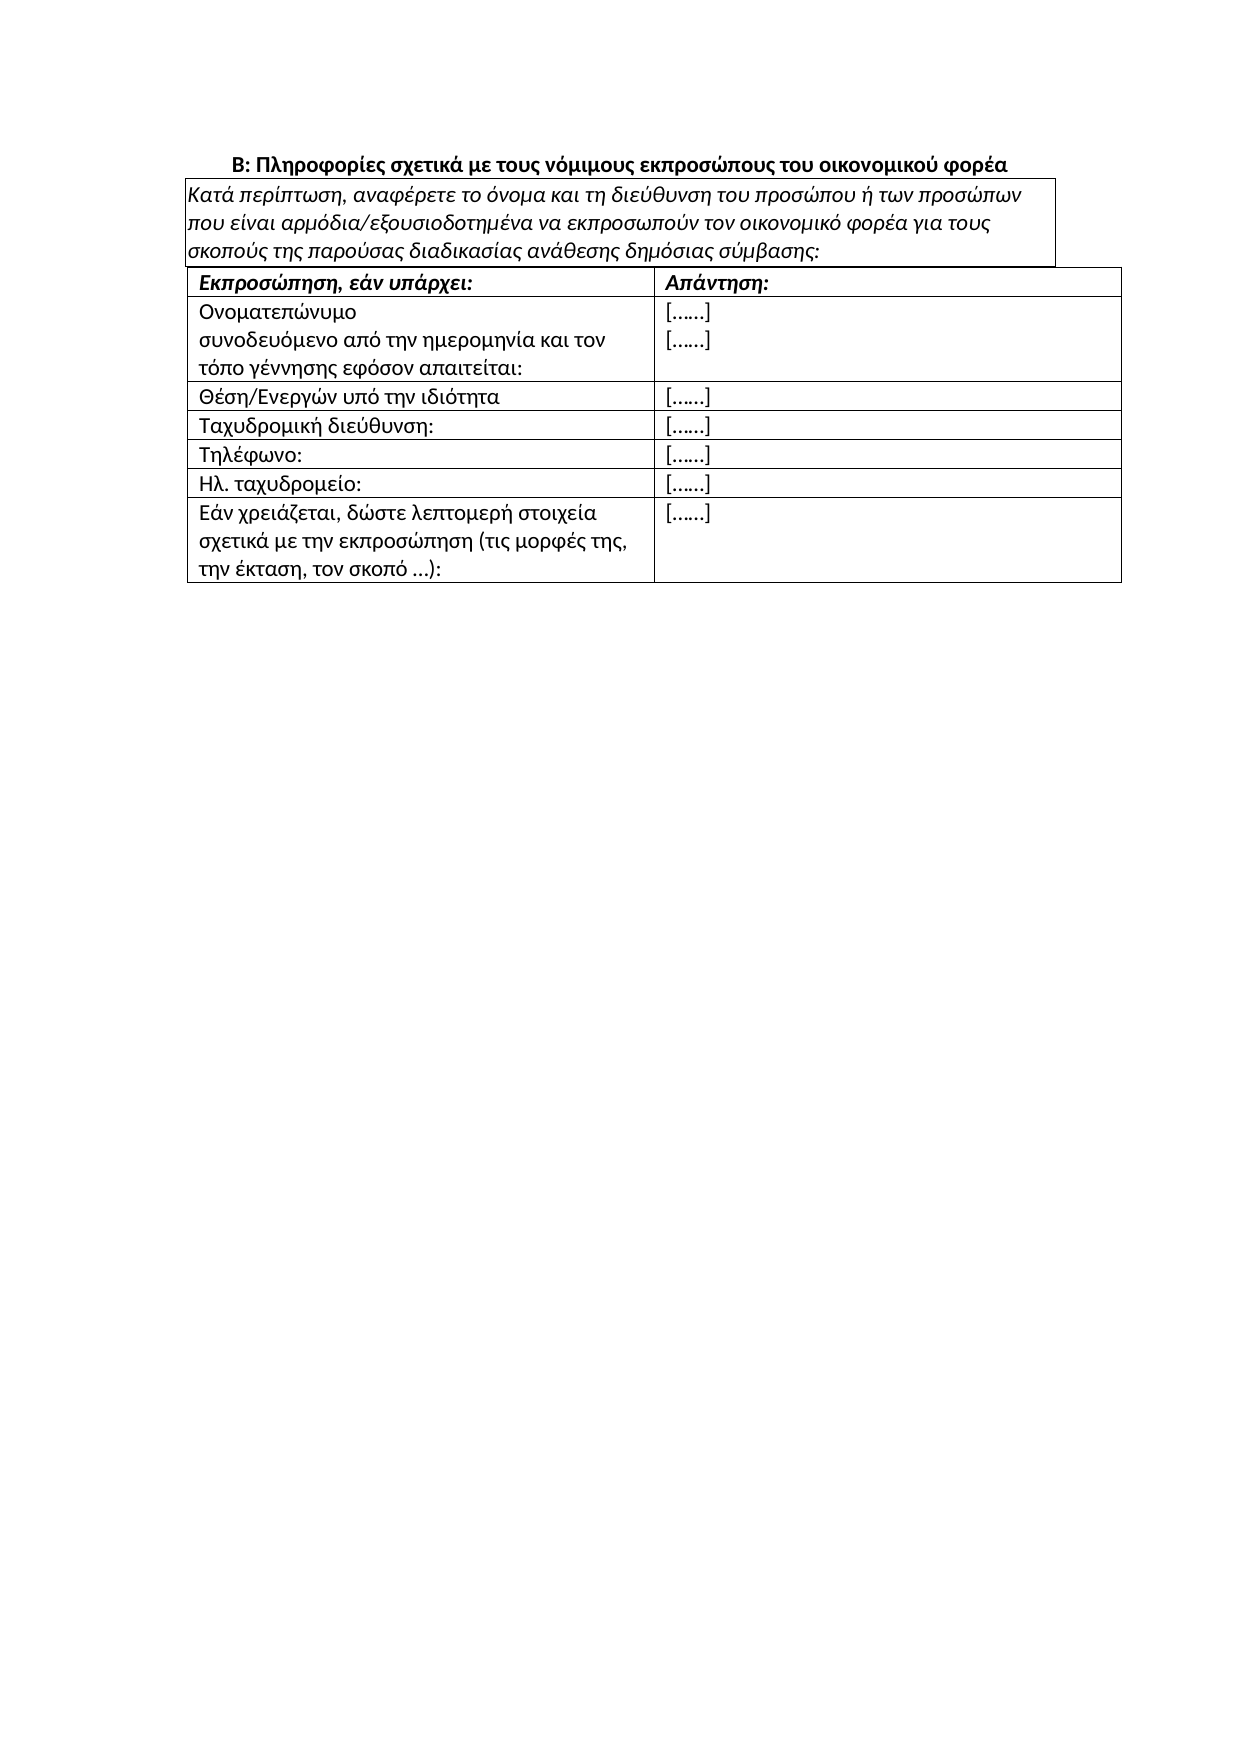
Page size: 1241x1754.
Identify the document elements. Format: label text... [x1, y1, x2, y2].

table_header Απάντηση: [655, 268, 1121, 296]
table_cell [……] [655, 469, 1121, 497]
text Β: Πληροφορίες σχετικά με τους νόμιμους εκπροσώπους του οικονομικού φορέα [187, 150, 1053, 178]
table_cell [……] [655, 411, 1121, 439]
table_cell Ηλ. ταχυδρομείο: [188, 469, 654, 497]
text Κατά περίπτωση, αναφέρετε το όνομα και τη διεύθυνση του προσώπου ή των προσώπων που είναι αρμόδια/εξουσιοδοτημένα να εκπροσωπούν τον οικονομικό φορέα για τους σκοπούς της παρούσας διαδικασίας ανάθεσης δημόσιας σύμβασης: [186, 179, 1055, 266]
table_cell Θέση/Ενεργών υπό την ιδιότητα [188, 382, 654, 410]
table_cell [……] [655, 498, 1121, 582]
table_cell Εάν χρειάζεται, δώστε λεπτομερή στοιχεία σχετικά με την εκπροσώπηση (τις μορφές της, την έκταση, τον σκοπό …): [188, 498, 654, 582]
table_cell Ταχυδρομική διεύθυνση: [188, 411, 654, 439]
table_header Εκπροσώπηση, εάν υπάρχει: [188, 268, 654, 296]
table_cell Ονοματεπώνυμο συνοδευόμενο από την ημερομηνία και τον τόπο γέννησης εφόσον απαιτείται: [188, 297, 654, 381]
table_cell [……] [655, 440, 1121, 468]
table_cell [……] [……] [655, 297, 1121, 381]
table_cell [……] [655, 382, 1121, 410]
table_cell Τηλέφωνο: [188, 440, 654, 468]
